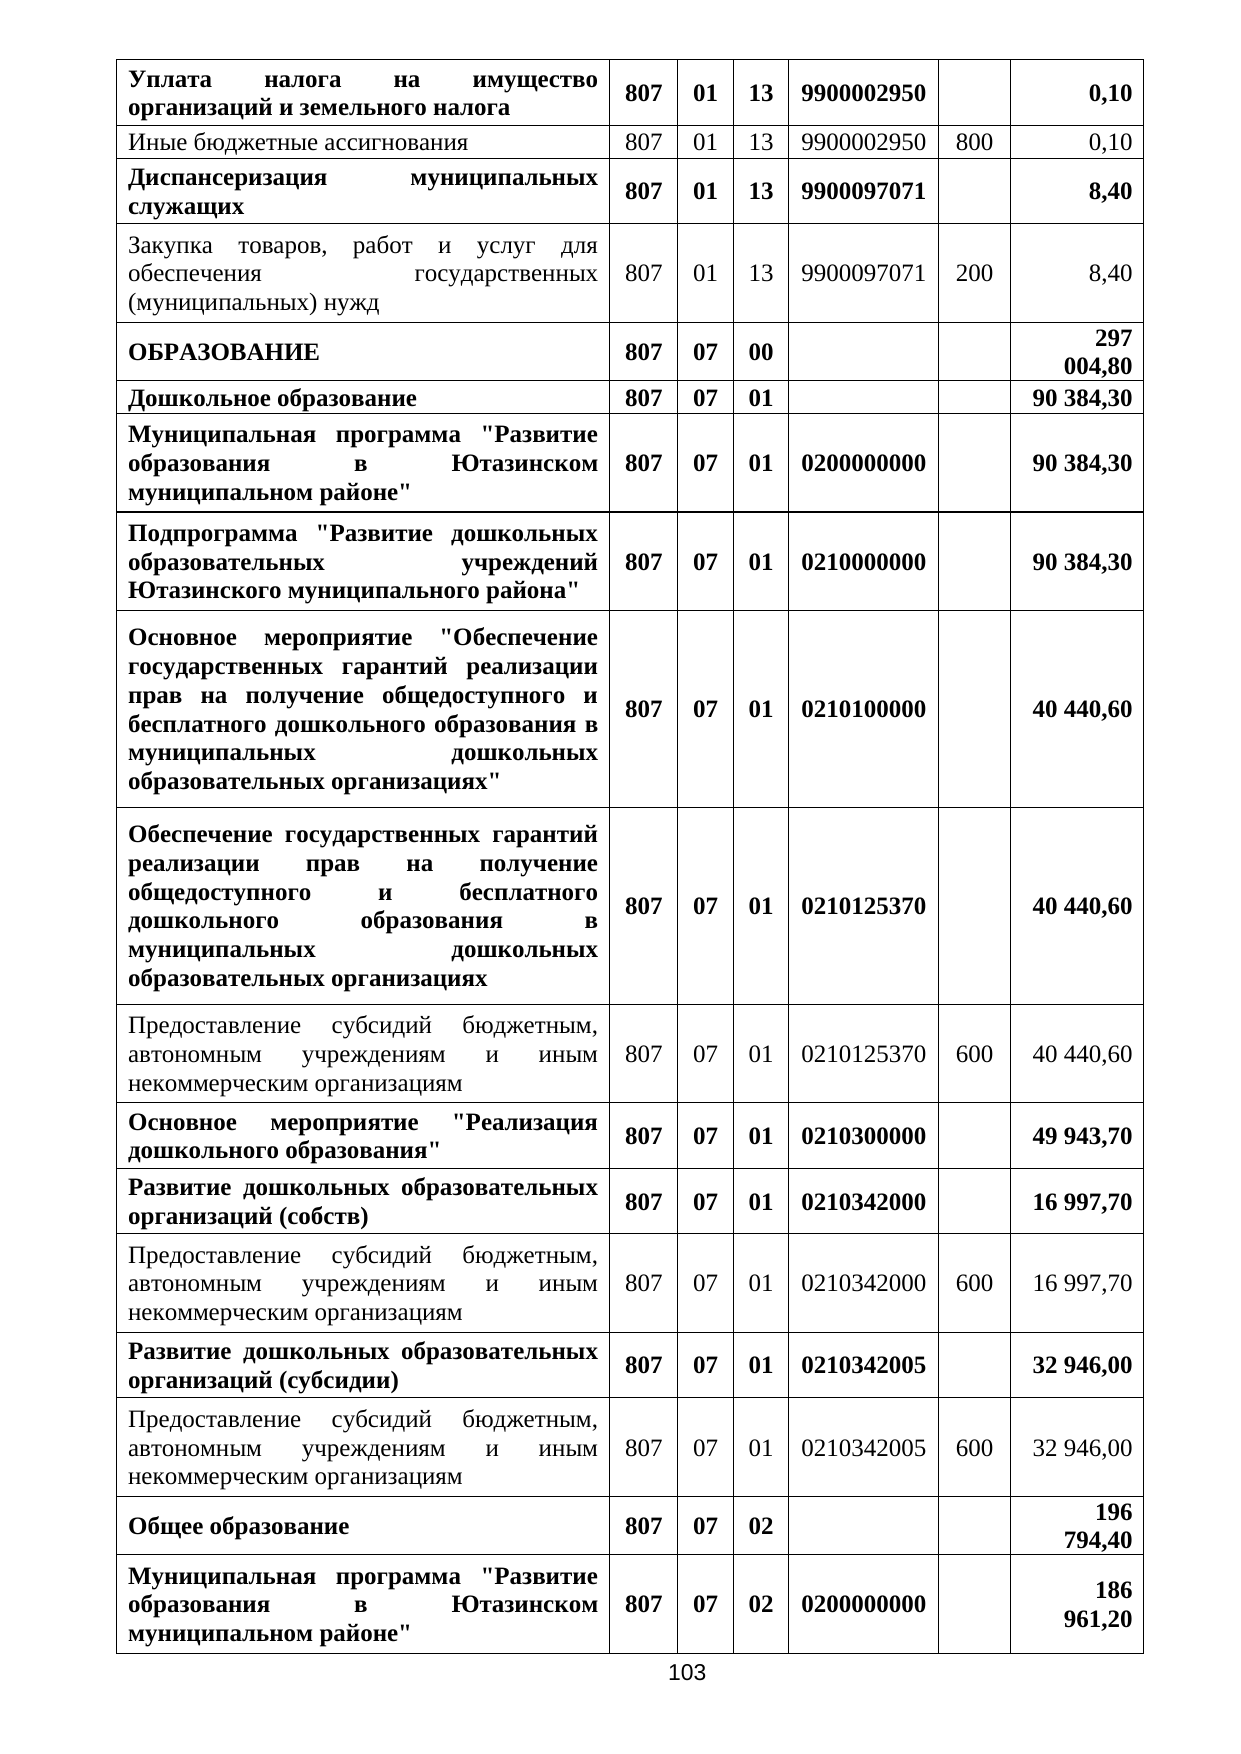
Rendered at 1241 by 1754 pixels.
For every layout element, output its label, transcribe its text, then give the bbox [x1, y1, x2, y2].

table_cell 0200000000 [789, 414, 938, 511]
table_cell 8,40 [1011, 159, 1143, 223]
table_cell 0200000000 [789, 1555, 938, 1653]
table_cell 807 [610, 381, 677, 413]
table_cell 16 997,70 [1011, 1234, 1143, 1332]
table_cell 200 [939, 224, 1010, 322]
table_cell Предоставление субсидий бюджетным, автономным учреждениям и иным некоммерческим организациям [117, 1005, 609, 1102]
table_cell 07 [678, 1103, 733, 1168]
table_cell 07 [678, 1398, 733, 1496]
table_cell Подпрограмма "Развитие дошкольных образовательных учреждений Ютазинского муниципального района" [117, 513, 609, 610]
table_cell 01 [678, 126, 733, 157]
table_cell [939, 808, 1010, 1003]
table_cell 01 [734, 381, 788, 413]
table_cell 01 [678, 224, 733, 322]
table_cell [939, 1103, 1010, 1168]
table_cell 807 [610, 1169, 677, 1233]
table_cell 0210342000 [789, 1169, 938, 1233]
table_cell 00 [734, 323, 788, 380]
table_cell 07 [678, 1497, 733, 1554]
table_cell 02 [734, 1497, 788, 1554]
table_cell 807 [610, 1005, 677, 1102]
table_cell [939, 414, 1010, 511]
table_cell 01 [734, 808, 788, 1003]
table_cell Иные бюджетные ассигнования [117, 126, 609, 157]
table_cell [939, 1555, 1010, 1653]
table_cell 07 [678, 1005, 733, 1102]
table_cell 01 [734, 1234, 788, 1332]
table_cell Диспансеризация муниципальных служащих [117, 159, 609, 223]
table_cell 07 [678, 1234, 733, 1332]
table_cell 186 961,20 [1011, 1555, 1143, 1653]
table_cell Муниципальная программа "Развитие образования в Ютазинском муниципальном районе" [117, 414, 609, 511]
table_cell [939, 323, 1010, 380]
table_cell 9900097071 [789, 159, 938, 223]
table_cell Предоставление субсидий бюджетным, автономным учреждениям и иным некоммерческим организациям [117, 1398, 609, 1496]
table_cell 807 [610, 126, 677, 157]
table_cell Общее образование [117, 1497, 609, 1554]
table_cell 90 384,30 [1011, 414, 1143, 511]
table_cell [939, 1169, 1010, 1233]
table_cell Дошкольное образование [117, 381, 609, 413]
table_cell 196 794,40 [1011, 1497, 1143, 1554]
table_cell 02 [734, 1555, 788, 1653]
table_cell 807 [610, 159, 677, 223]
table_cell [939, 60, 1010, 125]
table_cell 13 [734, 224, 788, 322]
table_cell [939, 1497, 1010, 1554]
table_cell 01 [734, 1333, 788, 1397]
table_cell 0210100000 [789, 611, 938, 807]
table_cell 07 [678, 611, 733, 807]
table_cell 0,10 [1011, 60, 1143, 125]
table_cell 07 [678, 381, 733, 413]
table_cell 807 [610, 414, 677, 511]
table_cell 0210000000 [789, 513, 938, 610]
table_cell 807 [610, 1555, 677, 1653]
table_cell 01 [734, 1103, 788, 1168]
table_cell 32 946,00 [1011, 1398, 1143, 1496]
table_cell 01 [678, 60, 733, 125]
table_cell 297 004,80 [1011, 323, 1143, 380]
table_cell 807 [610, 611, 677, 807]
table_cell Обеспечение государственных гарантий реализации прав на получение общедоступного и бесплатного дошкольного образования в муниципальных дошкольных образовательных организациях [117, 808, 609, 1003]
table_cell 807 [610, 1497, 677, 1554]
table_cell [789, 323, 938, 380]
table_cell 0210125370 [789, 1005, 938, 1102]
table_cell 600 [939, 1005, 1010, 1102]
table_cell 07 [678, 513, 733, 610]
table_cell 800 [939, 126, 1010, 157]
table_cell Муниципальная программа "Развитие образования в Ютазинском муниципальном районе" [117, 1555, 609, 1653]
table_cell [789, 381, 938, 413]
table_cell 13 [734, 126, 788, 157]
table_cell 807 [610, 1398, 677, 1496]
table_cell Основное мероприятие "Реализация дошкольного образования" [117, 1103, 609, 1168]
table_cell 01 [734, 414, 788, 511]
table_cell 01 [734, 611, 788, 807]
table_cell 600 [939, 1234, 1010, 1332]
table_cell Развитие дошкольных образовательных организаций (собств) [117, 1169, 609, 1233]
table_cell [939, 159, 1010, 223]
table_cell 807 [610, 224, 677, 322]
table_cell 01 [734, 513, 788, 610]
table_cell 16 997,70 [1011, 1169, 1143, 1233]
table_cell 9900002950 [789, 126, 938, 157]
table_cell [939, 381, 1010, 413]
table_cell 07 [678, 414, 733, 511]
table_cell 07 [678, 1555, 733, 1653]
table_cell Предоставление субсидий бюджетным, автономным учреждениям и иным некоммерческим организациям [117, 1234, 609, 1332]
table_cell 40 440,60 [1011, 808, 1143, 1003]
table_cell 0210125370 [789, 808, 938, 1003]
table_cell 0210300000 [789, 1103, 938, 1168]
table_cell 807 [610, 60, 677, 125]
table_cell 13 [734, 159, 788, 223]
table_cell 0210342005 [789, 1333, 938, 1397]
table_cell 807 [610, 323, 677, 380]
table_cell Развитие дошкольных образовательных организаций (субсидии) [117, 1333, 609, 1397]
table_cell [939, 1333, 1010, 1397]
table_cell 807 [610, 513, 677, 610]
table_cell 40 440,60 [1011, 611, 1143, 807]
table_cell 0210342000 [789, 1234, 938, 1332]
table_cell 0,10 [1011, 126, 1143, 157]
table_cell 90 384,30 [1011, 381, 1143, 413]
table_cell 07 [678, 323, 733, 380]
table_cell 9900002950 [789, 60, 938, 125]
table_cell 8,40 [1011, 224, 1143, 322]
table_cell 01 [734, 1398, 788, 1496]
table_cell [939, 513, 1010, 610]
table_cell ОБРАЗОВАНИЕ [117, 323, 609, 380]
table_cell Уплата налога на имущество организаций и земельного налога [117, 60, 609, 125]
table_cell 01 [734, 1169, 788, 1233]
table_cell 807 [610, 1103, 677, 1168]
table_cell 07 [678, 1333, 733, 1397]
table_cell 40 440,60 [1011, 1005, 1143, 1102]
table_cell 0210342005 [789, 1398, 938, 1496]
table_cell Основное мероприятие "Обеспечение государственных гарантий реализации прав на получение общедоступного и бесплатного дошкольного образования в муниципальных дошкольных образовательных организациях" [117, 611, 609, 807]
table_cell 07 [678, 808, 733, 1003]
table_cell 600 [939, 1398, 1010, 1496]
table_cell 07 [678, 1169, 733, 1233]
table_cell 90 384,30 [1011, 513, 1143, 610]
table_cell 01 [734, 1005, 788, 1102]
table_cell 49 943,70 [1011, 1103, 1143, 1168]
table_cell [789, 1497, 938, 1554]
table_cell 32 946,00 [1011, 1333, 1143, 1397]
table_cell 01 [678, 159, 733, 223]
table_cell [939, 611, 1010, 807]
table_cell Закупка товаров, работ и услуг для обеспечения государственных (муниципальных) нужд [117, 224, 609, 322]
table_cell 807 [610, 1234, 677, 1332]
table_cell 807 [610, 808, 677, 1003]
table_cell 13 [734, 60, 788, 125]
table_cell 9900097071 [789, 224, 938, 322]
table_cell 807 [610, 1333, 677, 1397]
